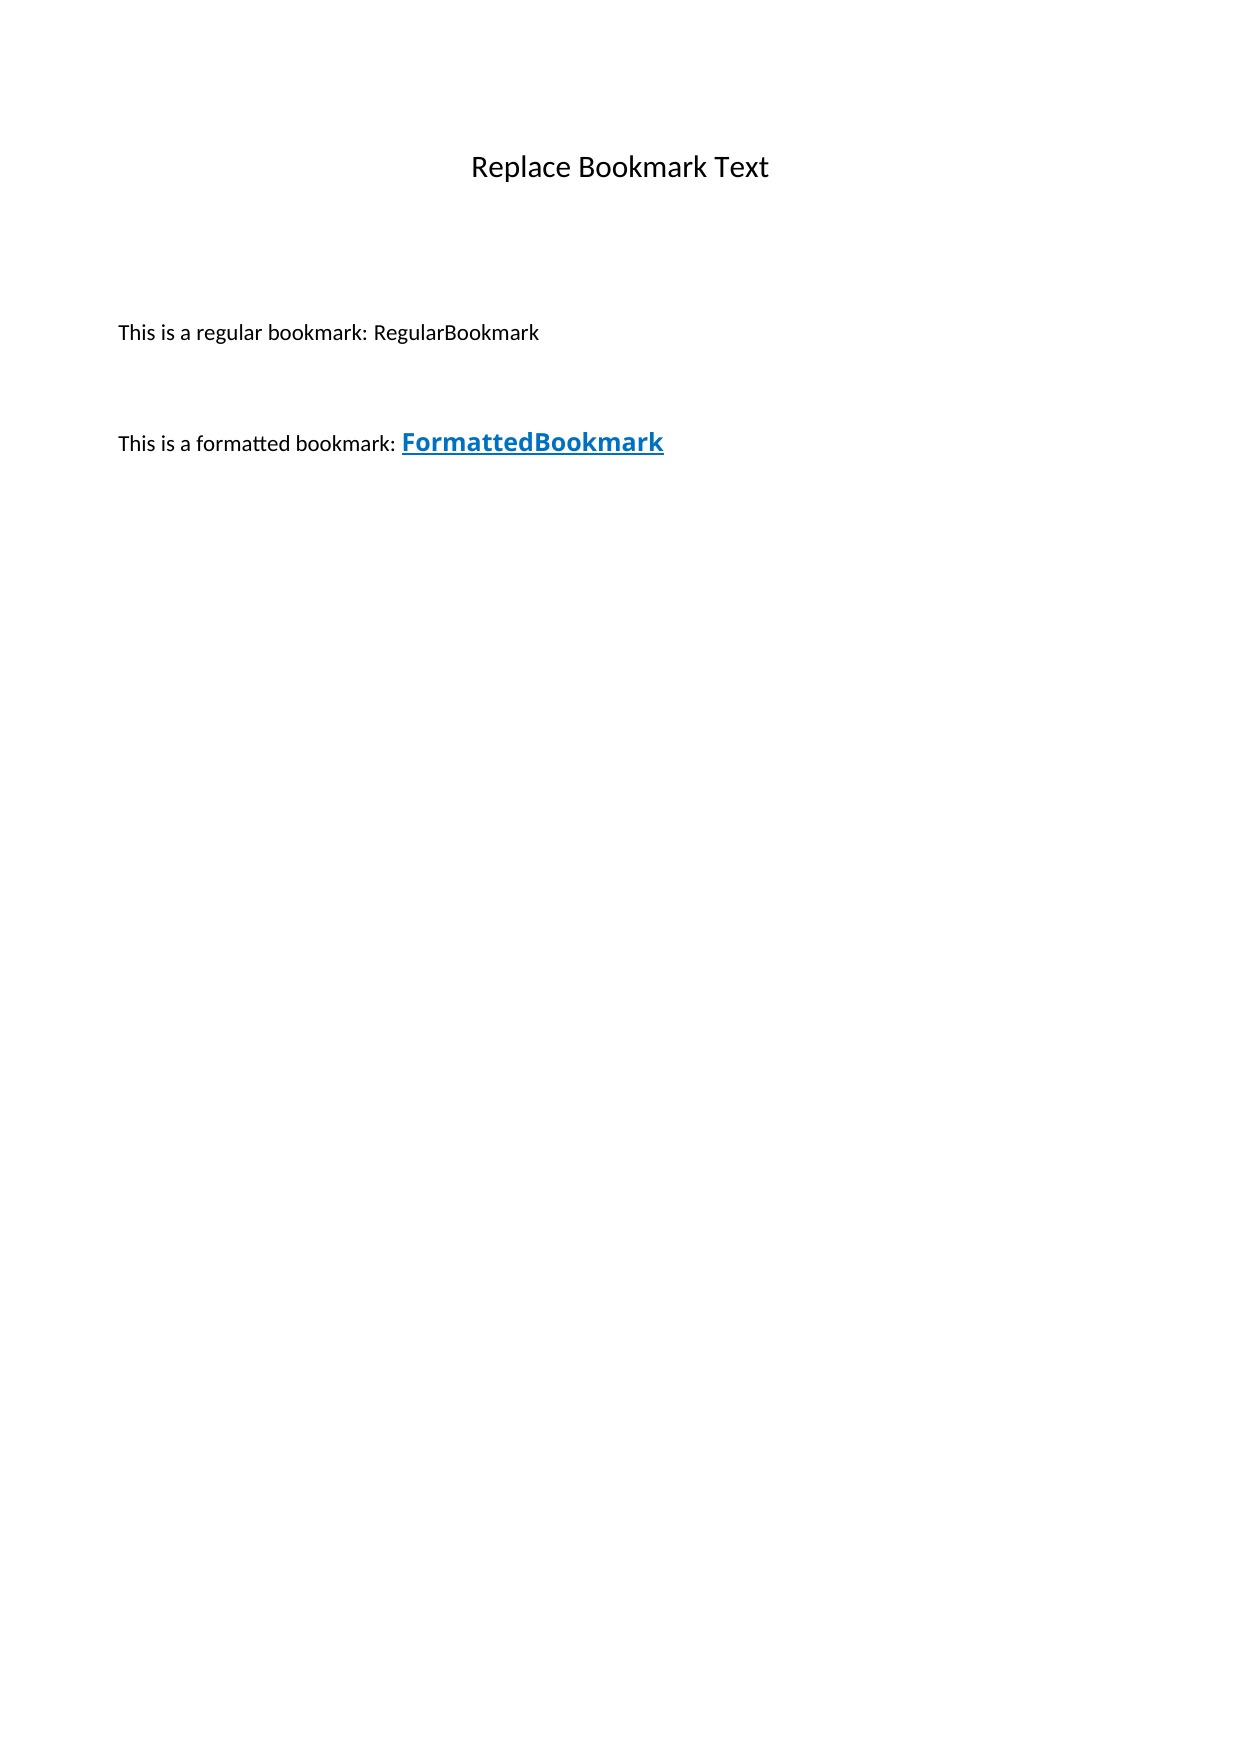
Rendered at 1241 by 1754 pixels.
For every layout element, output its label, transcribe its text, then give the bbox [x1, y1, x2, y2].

text Replace Bookmark Text [118, 148, 1122, 186]
text This is a regular bookmark: RegularBookmark [118, 318, 1122, 346]
text This is a formatted bookmark: FormattedBookmark [118, 424, 1122, 458]
